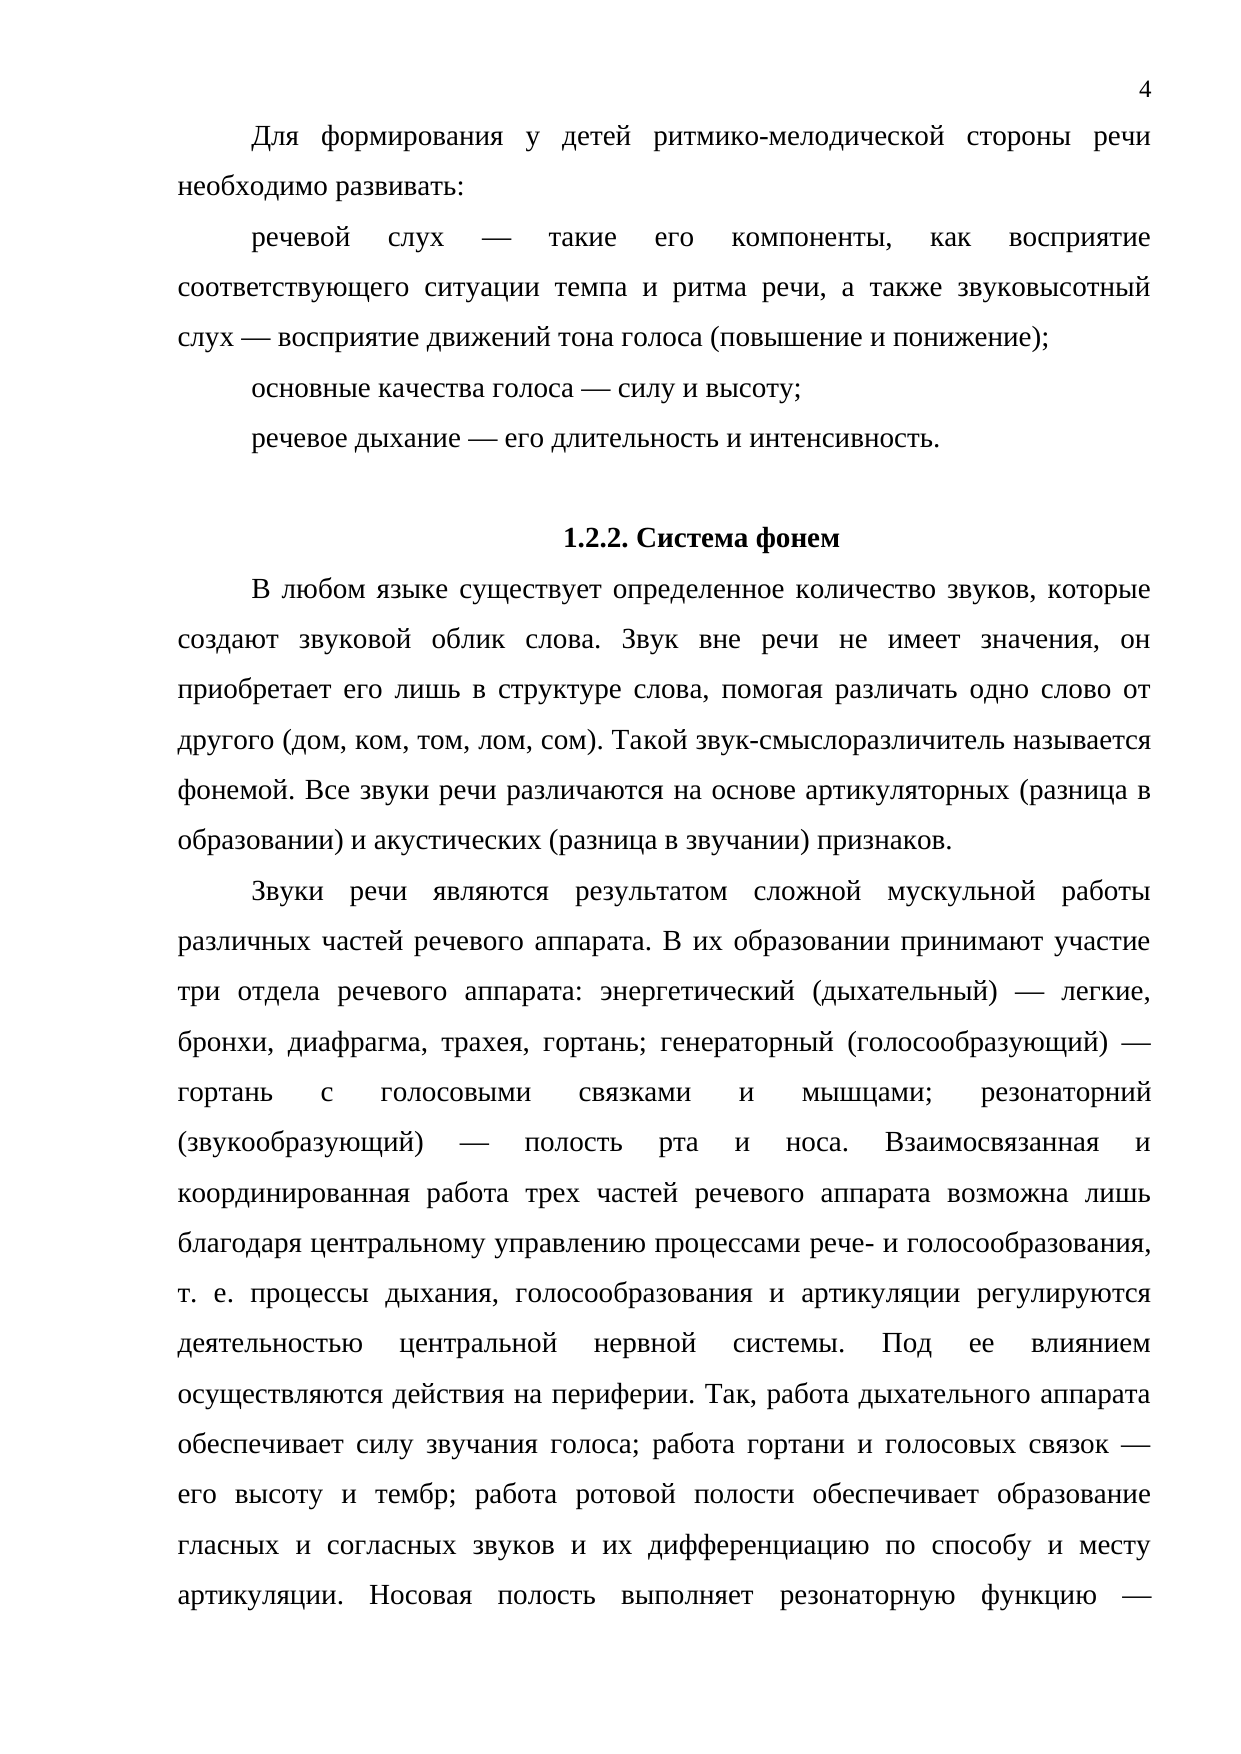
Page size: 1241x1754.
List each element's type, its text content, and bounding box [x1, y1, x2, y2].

text речевой слух — такие его компоненты, как восприятие соответствующего ситуации темпа и ритма речи, а также звуковысотный слух — восприятие движений тона голоса (повышение и понижение); [177, 219, 1152, 353]
text речевое дыхание — его длительность и интенсивность. [177, 420, 1152, 453]
text Для формирования у детей ритмико-мелодической стороны речи необходимо развивать: [177, 118, 1152, 202]
text основные качества голоса — силу и высоту; [177, 370, 1152, 403]
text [177, 873, 1152, 1611]
subtitle 1.2.2. Система фонем [177, 521, 1152, 554]
text В любом языке существует определенное количество звуков, которые создают звуковой облик слова. Звук вне речи не имеет значения, он приобретает его лишь в структуре слова, помогая различать одно слово от другого (дом, ком, том, лом, сом). Такой звук-смыслоразличитель называется фонемой. Все звуки речи различаются на основе артикуляторных (разница в образовании) и акустических (разница в звучании) признаков. [177, 571, 1152, 856]
